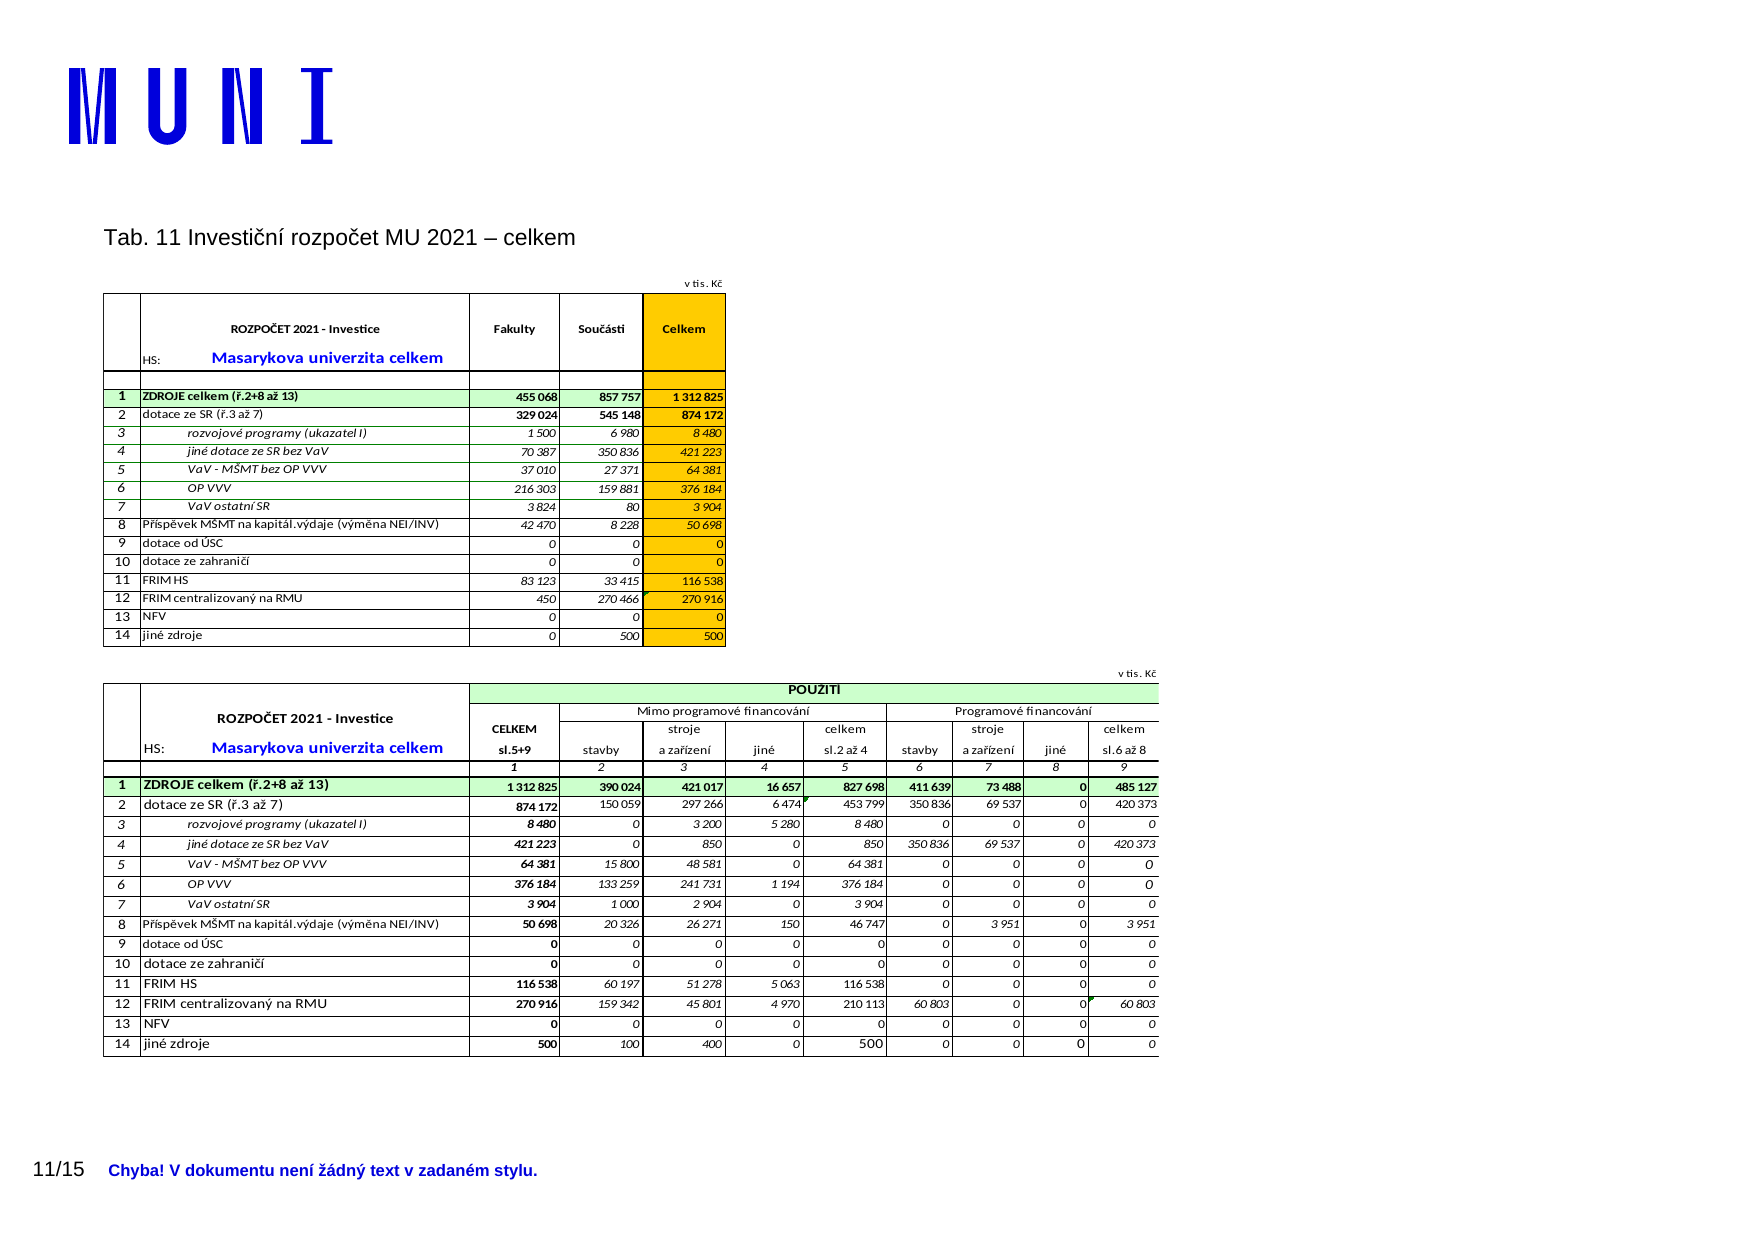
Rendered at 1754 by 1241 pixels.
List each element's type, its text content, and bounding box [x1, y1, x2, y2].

text Tab. 11 Investiční rozpočet MU 2021 – celkem [103, 223, 1609, 250]
